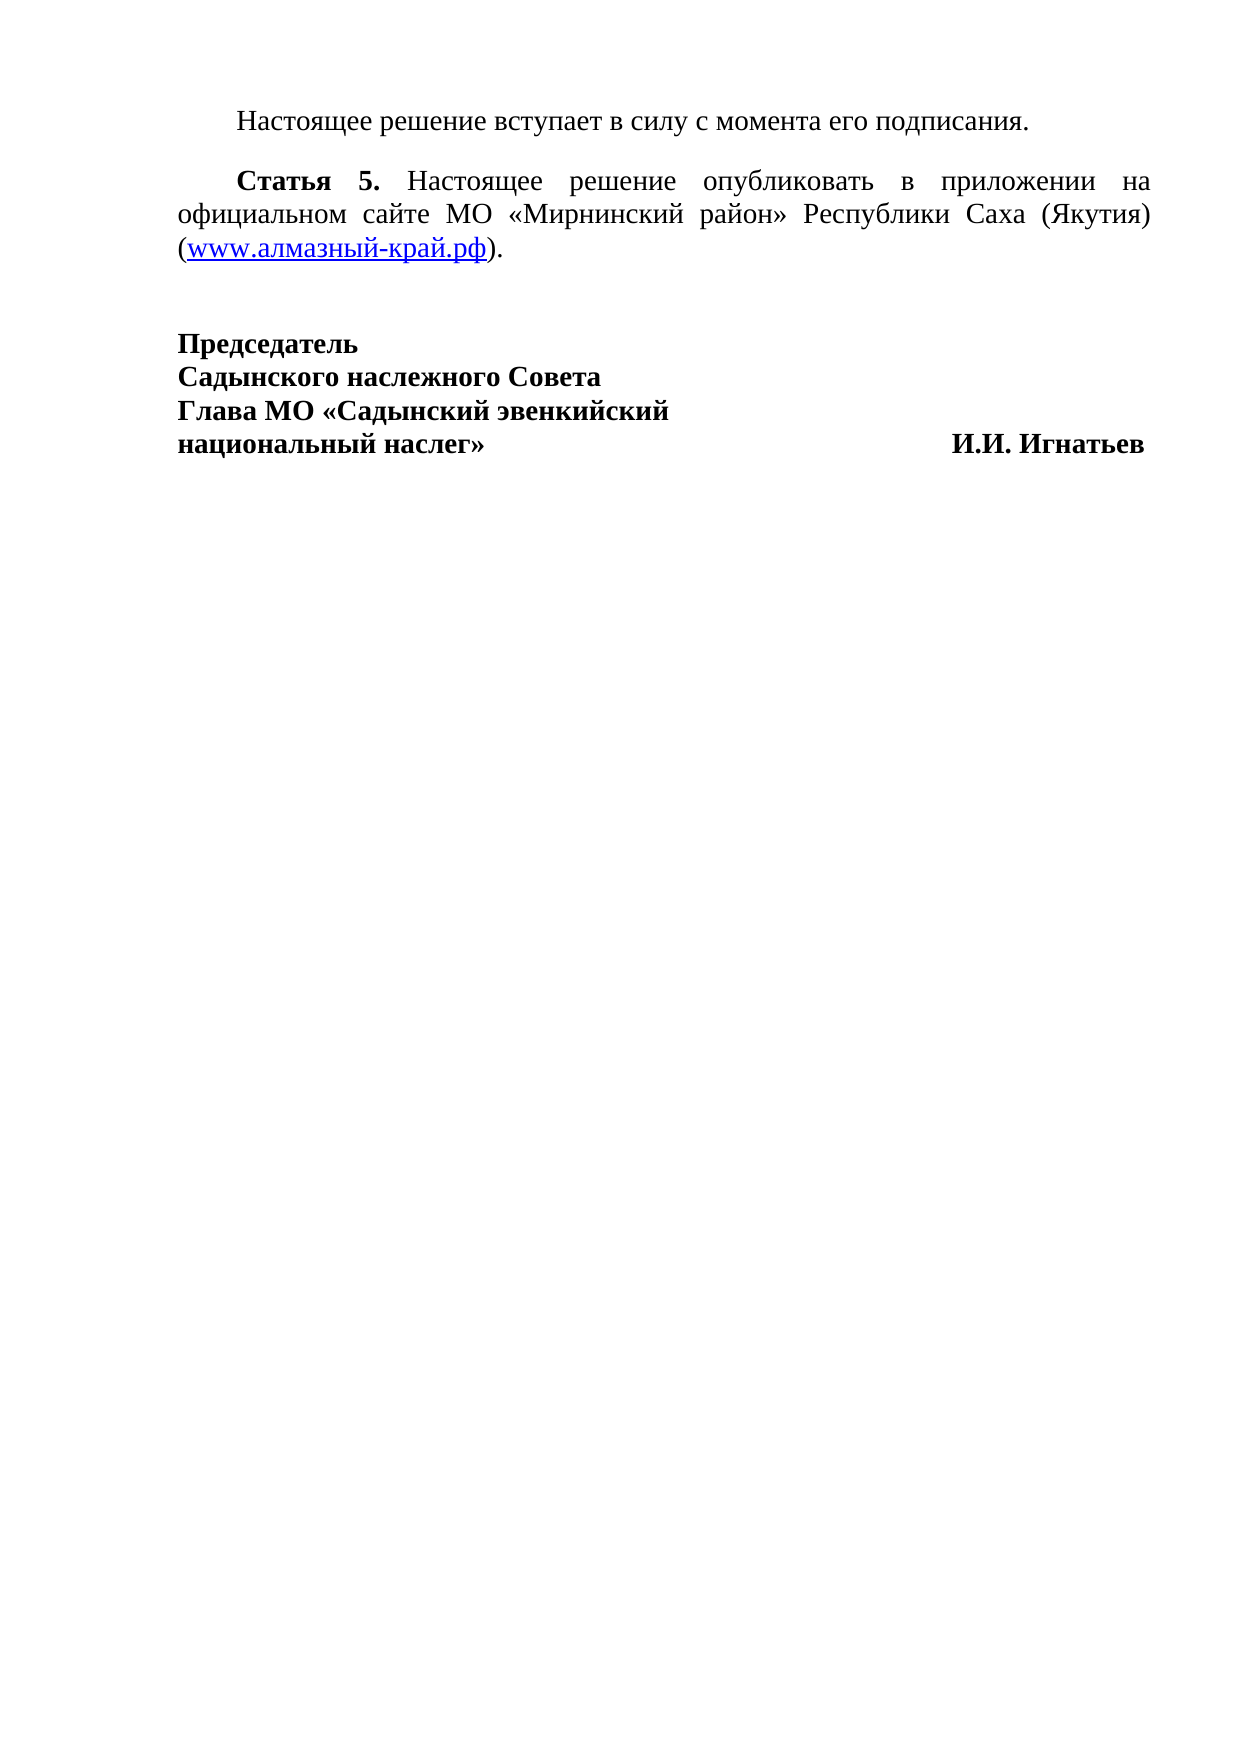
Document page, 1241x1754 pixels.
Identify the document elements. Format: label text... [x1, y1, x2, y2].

text национальный наслег» И.И. Игнатьев [177, 426, 1152, 460]
text Статья 5. Настоящее решение опубликовать в приложении на официальном сайте МО «Мирнинский район» Республики Саха (Якутия) (www.алмазный-край.рф). [177, 163, 1152, 263]
text Глава МО «Садынский эвенкийский [177, 393, 1152, 426]
text Председатель [177, 326, 1152, 359]
text Настоящее решение вступает в силу с момента его подписания. [177, 103, 1152, 137]
text Садынского наслежного Совета [177, 359, 1152, 393]
